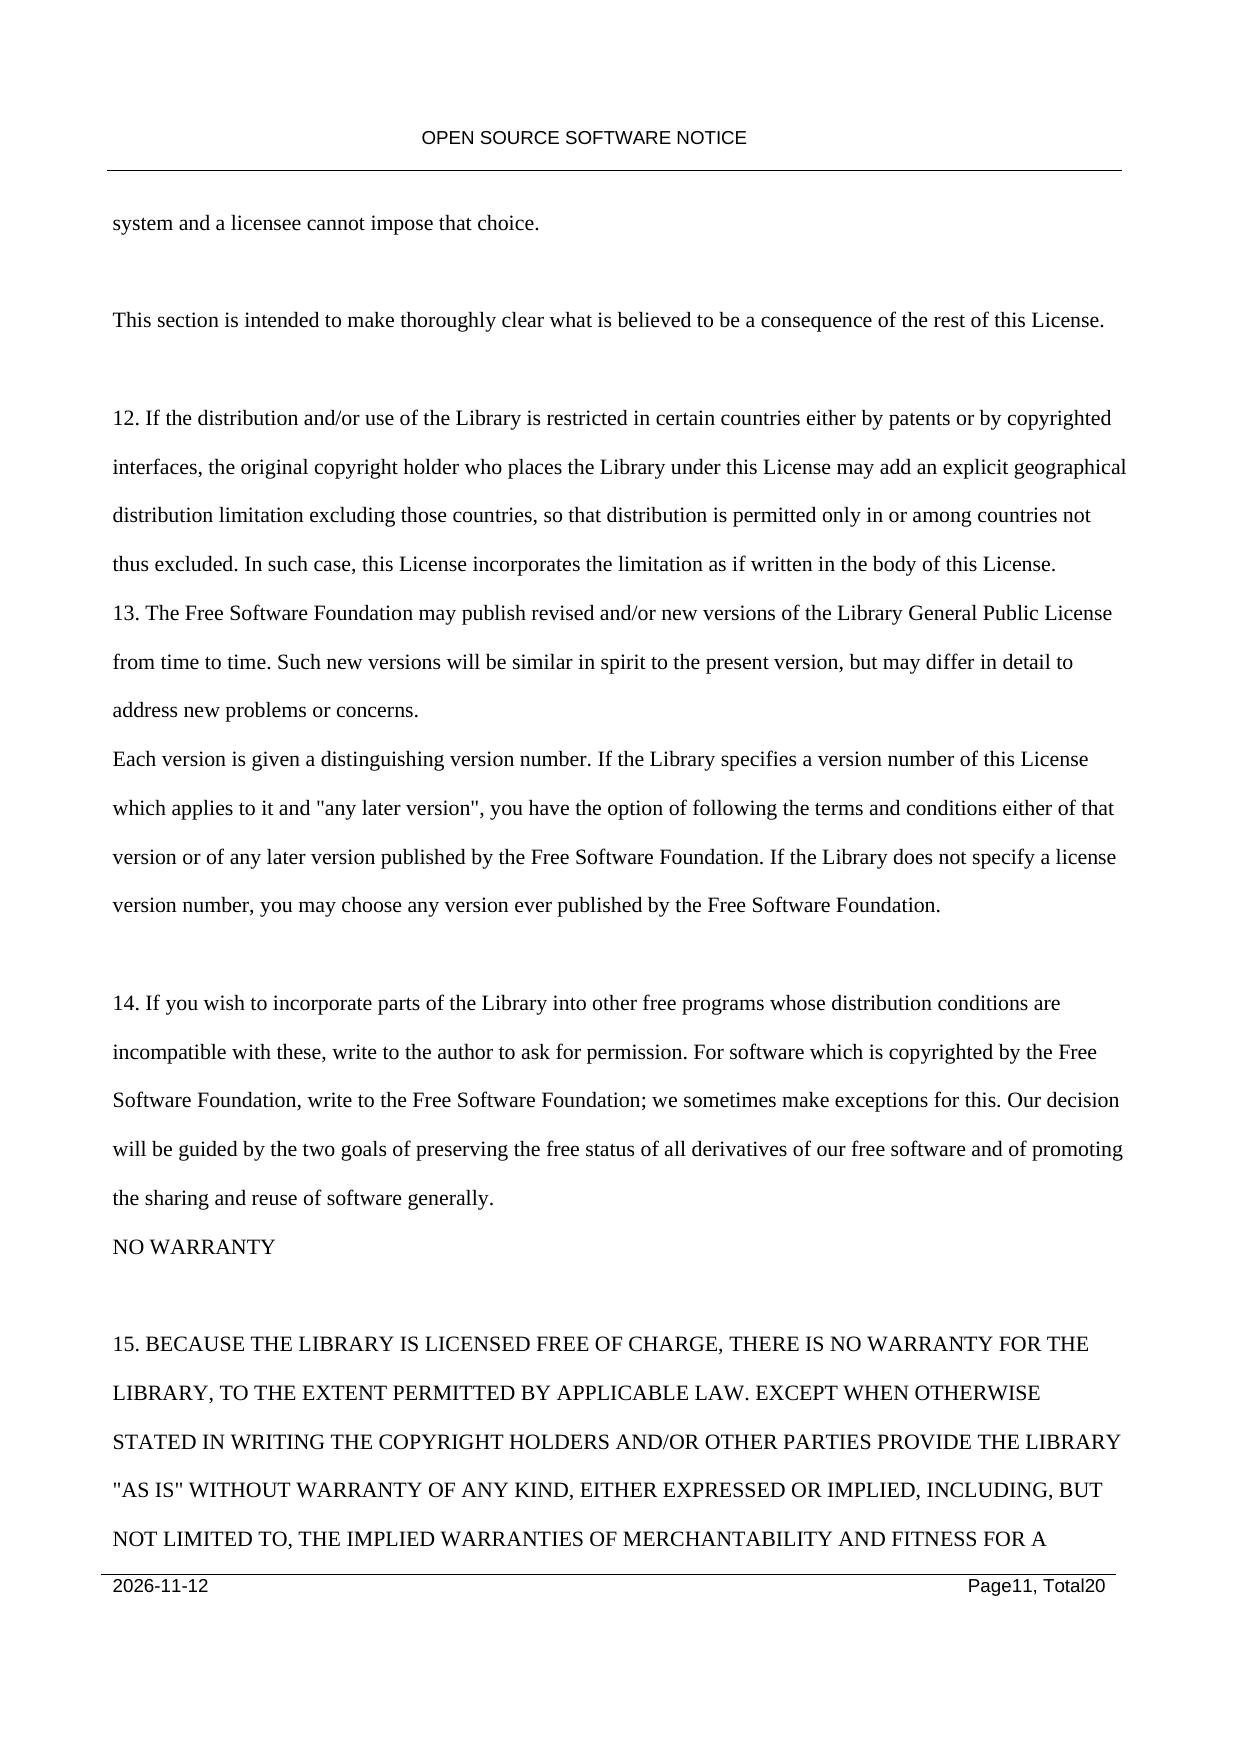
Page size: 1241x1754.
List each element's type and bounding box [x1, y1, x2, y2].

text [112, 206, 1128, 1555]
